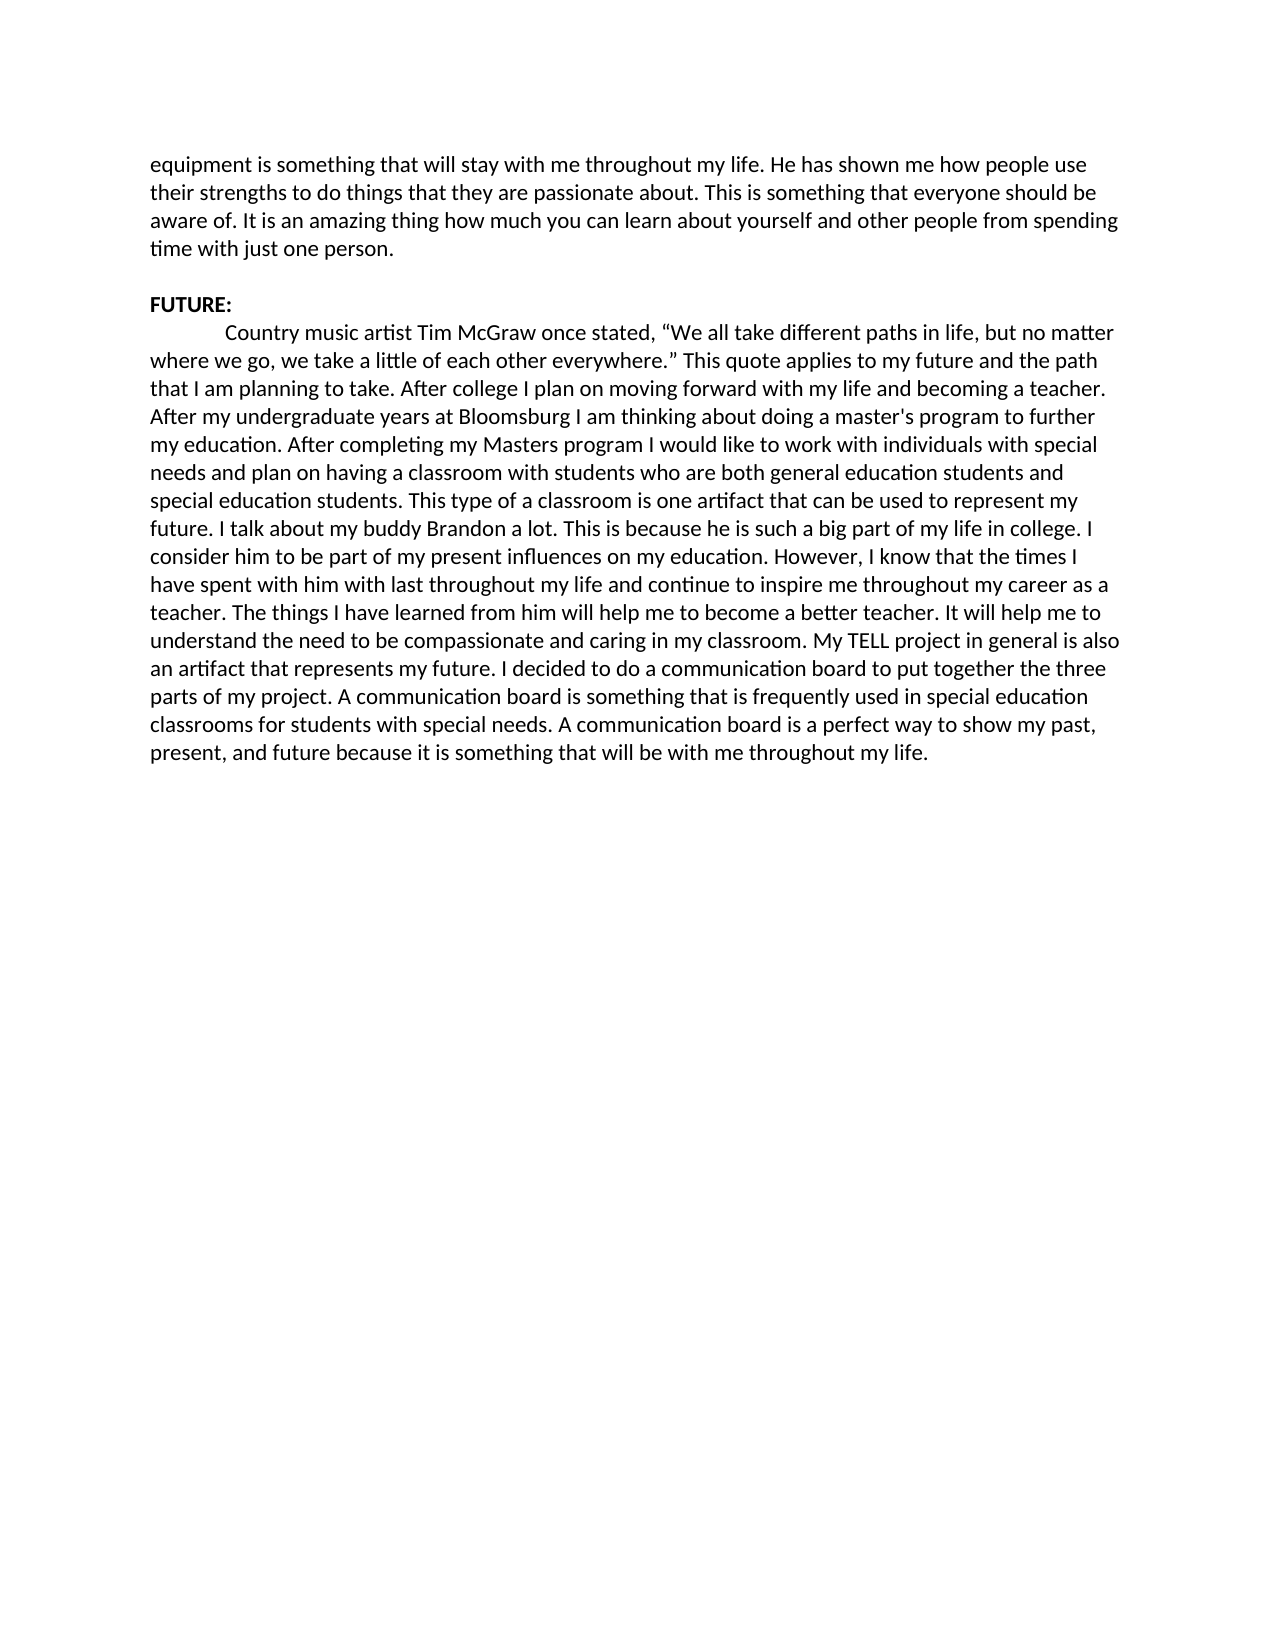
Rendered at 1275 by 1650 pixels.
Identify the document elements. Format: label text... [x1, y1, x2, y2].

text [150, 150, 1125, 262]
text FUTURE: [150, 290, 1125, 318]
text Country music artist Tim McGraw once stated, “We all take different paths in life, but no matter where we go, we take a little of each other everywhere.” This quote applies to my future and the path that I am planning to take. After college I plan on moving forward with my life and becoming a teacher. After my undergraduate years at Bloomsburg I am thinking about doing a master's program to further my education. After completing my Masters program I would like to work with individuals with special needs and plan on having a classroom with students who are both general education students and special education students. This type of a classroom is one artifact that can be used to represent my future. I talk about my buddy Brandon a lot. This is because he is such a big part of my life in college. I consider him to be part of my present influences on my education. However, I know that the times I have spent with him with last throughout my life and continue to inspire me throughout my career as a teacher. The things I have learned from him will help me to become a better teacher. It will help me to understand the need to be compassionate and caring in my classroom. My TELL project in general is also an artifact that represents my future. I decided to do a communication board to put together the three parts of my project. A communication board is something that is frequently used in special education classrooms for students with special needs. A communication board is a perfect way to show my past, present, and future because it is something that will be with me throughout my life. [150, 318, 1125, 766]
